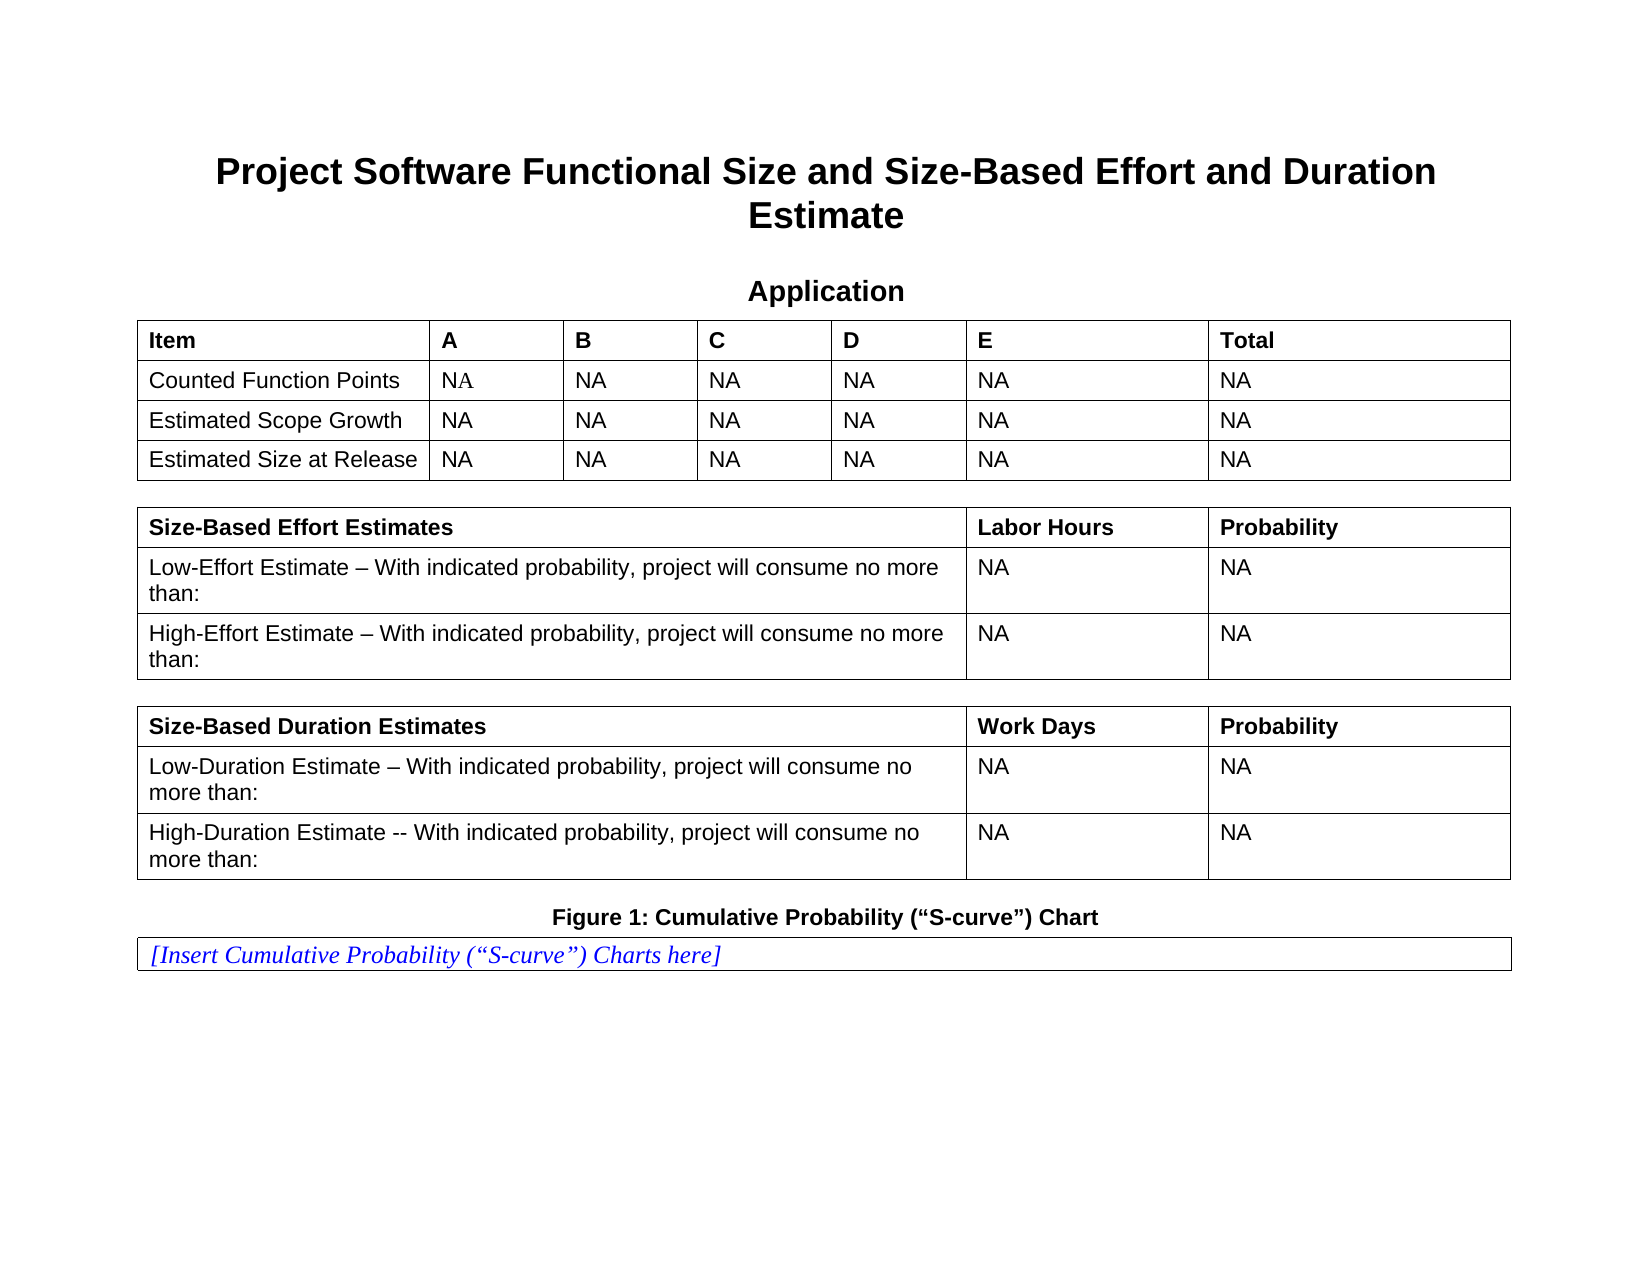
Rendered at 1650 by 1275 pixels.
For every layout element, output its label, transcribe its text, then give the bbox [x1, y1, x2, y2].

table_header Item [138, 321, 429, 359]
table_header C [698, 321, 831, 359]
table_cell NA [832, 361, 966, 399]
table_cell NA [1209, 548, 1510, 613]
table_header Size-Based Effort Estimates [138, 508, 966, 547]
table_header Size-Based Duration Estimates [138, 707, 966, 746]
table_cell Estimated Scope Growth [138, 401, 429, 439]
table_cell Counted Function Points [138, 361, 429, 399]
table_cell NA [832, 441, 966, 479]
table_header Work Days [967, 707, 1208, 746]
table_cell NA [430, 361, 563, 399]
table_cell NA [564, 361, 697, 399]
table_cell NA [698, 441, 831, 479]
table_header Probability [1209, 707, 1510, 746]
table_cell NA [1209, 747, 1510, 812]
table_cell NA [832, 401, 966, 439]
table_cell High-Effort Estimate – With indicated probability, project will consume no more than: [138, 614, 966, 679]
table_cell NA [967, 548, 1208, 613]
text Estimate [742, 193, 910, 236]
table_cell NA [967, 614, 1208, 679]
table_cell NA [967, 361, 1208, 399]
text Project Software Functional Size and Size-Based Effort and Duration [209, 150, 1443, 193]
text Figure 1: Cumulative Probability (“S-curve”) Chart [552, 904, 1525, 931]
table_cell NA [967, 747, 1208, 812]
table_cell NA [1209, 614, 1510, 679]
table_cell Estimated Size at Release [138, 441, 429, 479]
table_cell NA [698, 401, 831, 439]
text [Insert Cumulative Probability (“S-curve”) Charts here] [150, 940, 1525, 969]
table_header Total [1209, 321, 1510, 359]
table_cell NA [1209, 401, 1510, 439]
table_header B [564, 321, 697, 359]
table_cell NA [564, 441, 697, 479]
table_cell NA [430, 401, 563, 439]
table_cell NA [564, 401, 697, 439]
table_cell NA [967, 814, 1208, 879]
table_cell Low-Duration Estimate – With indicated probability, project will consume no more than: [138, 747, 966, 812]
table_cell NA [430, 441, 563, 479]
table_cell NA [1209, 361, 1510, 399]
table_header A [430, 321, 563, 359]
table_cell NA [1209, 814, 1510, 879]
table_header Labor Hours [967, 508, 1208, 547]
table_header E [967, 321, 1208, 359]
table_cell Low-Effort Estimate – With indicated probability, project will consume no more than: [138, 548, 966, 613]
table_cell NA [967, 441, 1208, 479]
table_header D [832, 321, 966, 359]
table_cell NA [967, 401, 1208, 439]
table_cell NA [1209, 441, 1510, 479]
table_cell High-Duration Estimate -- With indicated probability, project will consume no more than: [138, 814, 966, 879]
table_cell NA [698, 361, 831, 399]
text Application [741, 274, 911, 307]
table_header Probability [1209, 508, 1510, 547]
